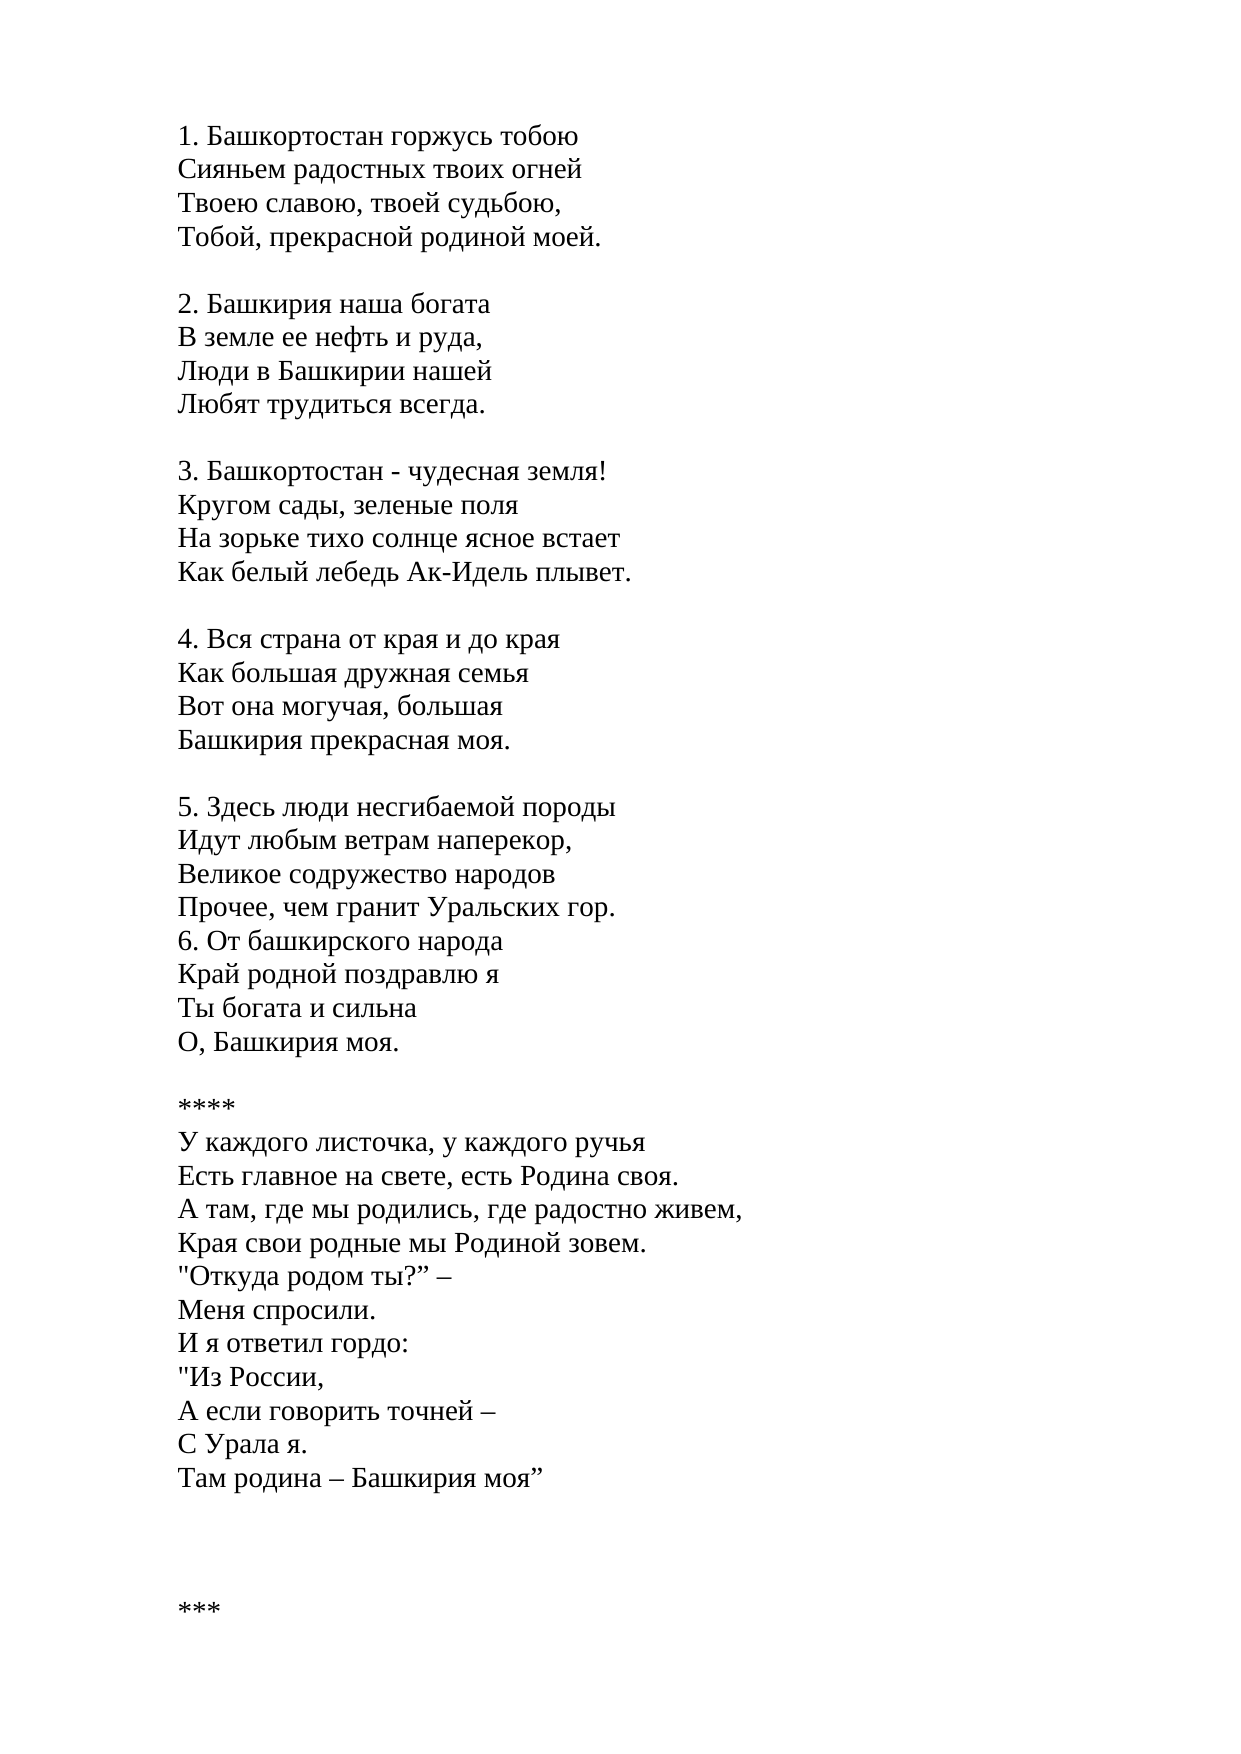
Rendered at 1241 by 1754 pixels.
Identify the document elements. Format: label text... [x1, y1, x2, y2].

text Любят трудиться всегда. [177, 386, 1152, 420]
text Ты богата и сильна [177, 990, 1152, 1024]
text И я ответил гордо: [177, 1326, 1152, 1359]
text Кругом сады, зеленые поля [177, 487, 1152, 521]
text Край родной поздравлю я [177, 957, 1152, 990]
text Как большая дружная семья [177, 655, 1152, 688]
text Тобой, прекрасной родиной моей. [177, 219, 1152, 252]
text О, Башкирия моя. [177, 1024, 1152, 1057]
text Прочее, чем гранит Уральских гор. [177, 889, 1152, 923]
text 1. Башкортостан горжусь тобою [177, 118, 1152, 152]
text 5. Здесь люди несгибаемой породы [177, 789, 1152, 822]
text Идут любым ветрам наперекор, [177, 822, 1152, 856]
text Сияньем радостных твоих огней [177, 152, 1152, 185]
text 4. Вся страна от края и до края [177, 621, 1152, 655]
text 2. Башкирия наша богата [177, 286, 1152, 319]
text С Урала я. [177, 1426, 1152, 1460]
text Башкирия прекрасная моя. [177, 722, 1152, 755]
text Твоею славою, твоей судьбою, [177, 185, 1152, 219]
text Меня спросили. [177, 1292, 1152, 1326]
text 3. Башкортостан - чудесная земля! [177, 453, 1152, 487]
text Есть главное на свете, есть Родина своя. [177, 1158, 1152, 1191]
text *** [177, 1594, 1152, 1627]
text "Из России, [177, 1359, 1152, 1393]
text **** [177, 1091, 1152, 1124]
text Люди в Башкирии нашей [177, 353, 1152, 386]
text Вот она могучая, большая [177, 688, 1152, 722]
text На зорьке тихо солнце ясное встает [177, 521, 1152, 554]
text Края свои родные мы Родиной зовем. [177, 1225, 1152, 1258]
text А там, где мы родились, где радостно живем, [177, 1191, 1152, 1225]
text У каждого листочка, у каждого ручья [177, 1124, 1152, 1158]
text Как белый лебедь Ак-Идель плывет. [177, 554, 1152, 588]
text В земле ее нефть и руда, [177, 319, 1152, 353]
text Там родина – Башкирия моя” [177, 1460, 1152, 1493]
text А если говорить точней – [177, 1393, 1152, 1426]
text "Откуда родом ты?” – [177, 1258, 1152, 1292]
text Великое содружество народов [177, 856, 1152, 889]
text 6. От башкирского народа [177, 923, 1152, 957]
